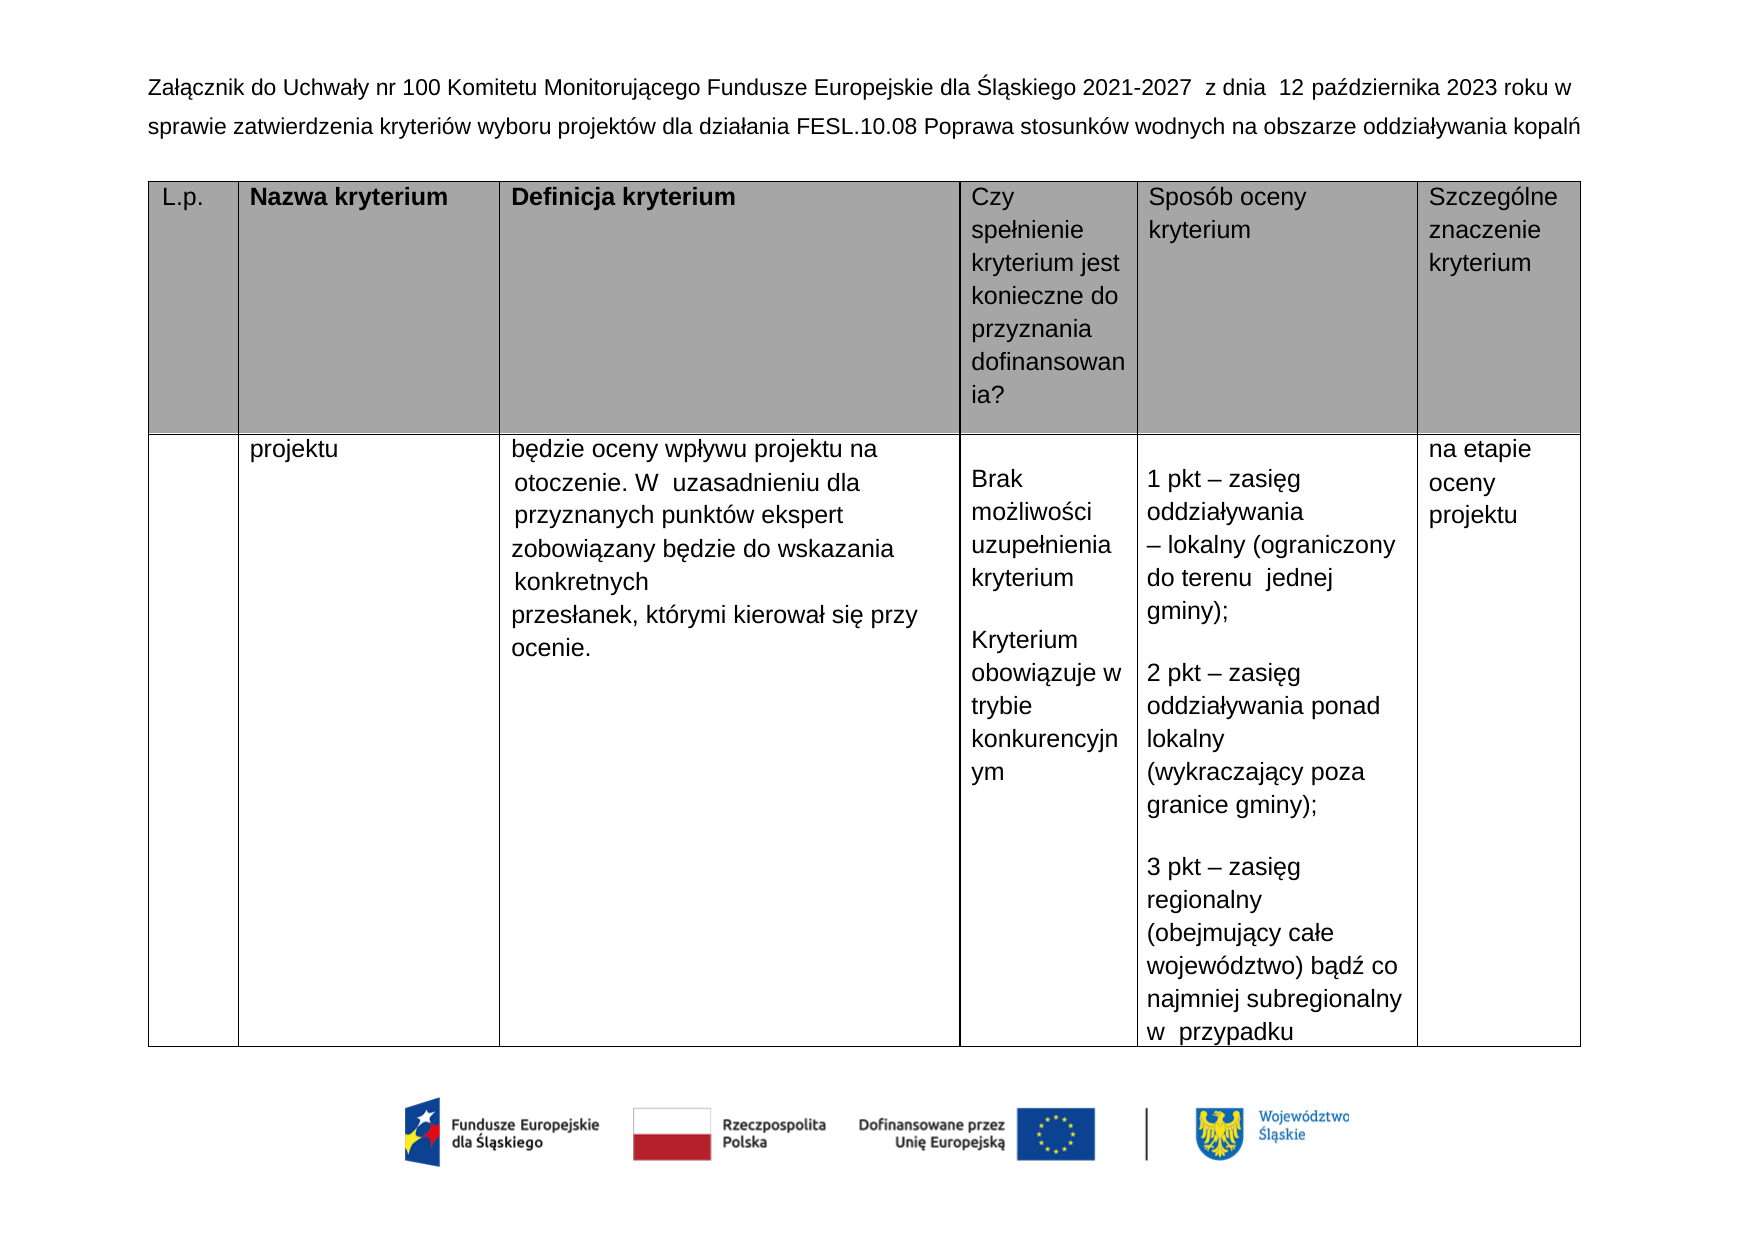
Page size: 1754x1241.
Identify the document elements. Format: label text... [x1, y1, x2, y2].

table_cell NIE Brak możliwości uzupełnienia kryterium Kryterium obowiązuje w trybie konkurencyjnym [961, 435, 1137, 1046]
table_header Definicja kryterium [500, 182, 959, 433]
table_cell [149, 435, 238, 1046]
table_cell Kryterium obowiązuje na etapie oceny projektu [1418, 435, 1580, 1046]
table_cell Ekspert, na podstawie zakresu projektu dokonywać będzie oceny wpływu projektu na otoczenie. W uzasadnieniu dla przyznanych punktów ekspert zobowiązany będzie do wskazania konkretnych przesłanek, którymi kierował się przy ocenie. [500, 435, 959, 1046]
table_header Czy spełnienie kryterium jest konieczne do przyznania dofinansowania? [961, 182, 1137, 433]
table_header Szczególne znaczenie kryterium [1418, 182, 1580, 433]
table_cell Zasięg oddziaływania projektu [239, 435, 499, 1046]
table_header Nazwa kryterium [239, 182, 499, 433]
table_header L.p. [149, 182, 238, 433]
table_cell Punktowa: 1-4 1 pkt – zasięg oddziaływania – lokalny (ograniczony do terenu jednej gminy); 2 pkt – zasięg oddziaływania ponad lokalny (wykraczający poza granice gminy); 3 pkt – zasięg regionalny (obejmujący całe województwo) bądź co najmniej subregionalny w przypadku konkursów dedykowanych ZIT/; 4 pkt – zasięg ponadregionalny (obejmujący całe województwo i wykraczający poza terytorium województwa). Maksymalnie do uzyskania 4 pkt. [1138, 435, 1417, 1046]
table_header Sposób oceny kryterium [1138, 182, 1417, 433]
picture [405, 1097, 1349, 1167]
